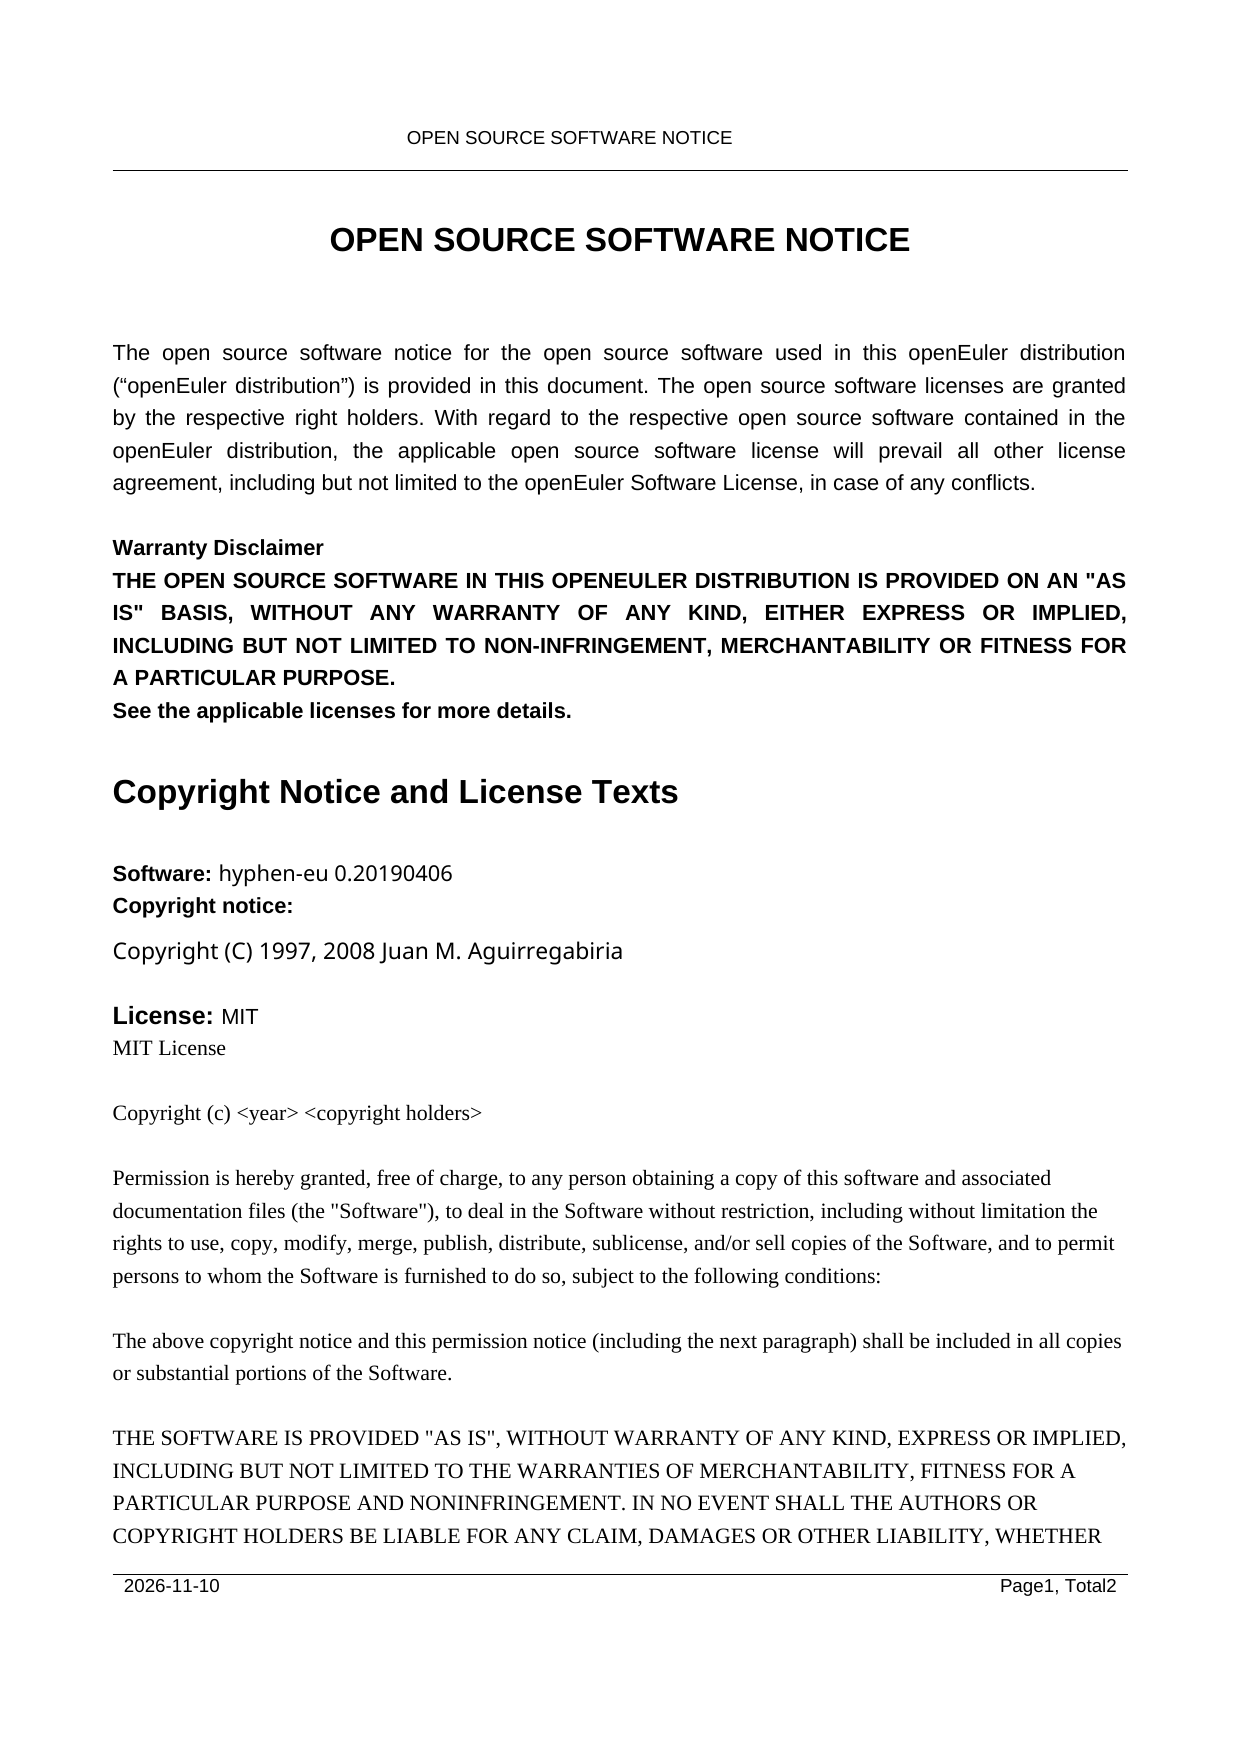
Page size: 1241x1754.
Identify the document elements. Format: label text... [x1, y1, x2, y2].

text THE OPEN SOURCE SOFTWARE IN THIS OPENEULER DISTRIBUTION IS PROVIDED ON AN "AS IS" BASIS, WITHOUT ANY WARRANTY OF ANY KIND, EITHER EXPRESS OR IMPLIED, INCLUDING BUT NOT LIMITED TO NON-INFRINGEMENT, MERCHANTABILITY OR FITNESS FOR A PARTICULAR PURPOSE. See the applicable licenses for more details. [112, 564, 1128, 726]
text OPEN SOURCE SOFTWARE NOTICE [112, 206, 1128, 271]
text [112, 1031, 1128, 1551]
text Copyright (C) 1997, 2008 Juan M. Aguirregabiria [112, 934, 1128, 966]
text License: MIT [112, 999, 1128, 1031]
text Warranty Disclaimer [112, 531, 1128, 564]
title Software: hyphen-eu 0.20190406 [112, 856, 1128, 889]
text The open source software notice for the open source software used in this openEuler distribution (“openEuler distribution”) is provided in this document. The open source software licenses are granted by the respective right holders. With regard to the respective open source software contained in the openEuler distribution, the applicable open source software license will prevail all other license agreement, including but not limited to the openEuler Software License, in case of any conflicts. [112, 336, 1128, 499]
text Copyright Notice and License Texts [112, 759, 1128, 824]
text Copyright notice: [112, 889, 1128, 921]
